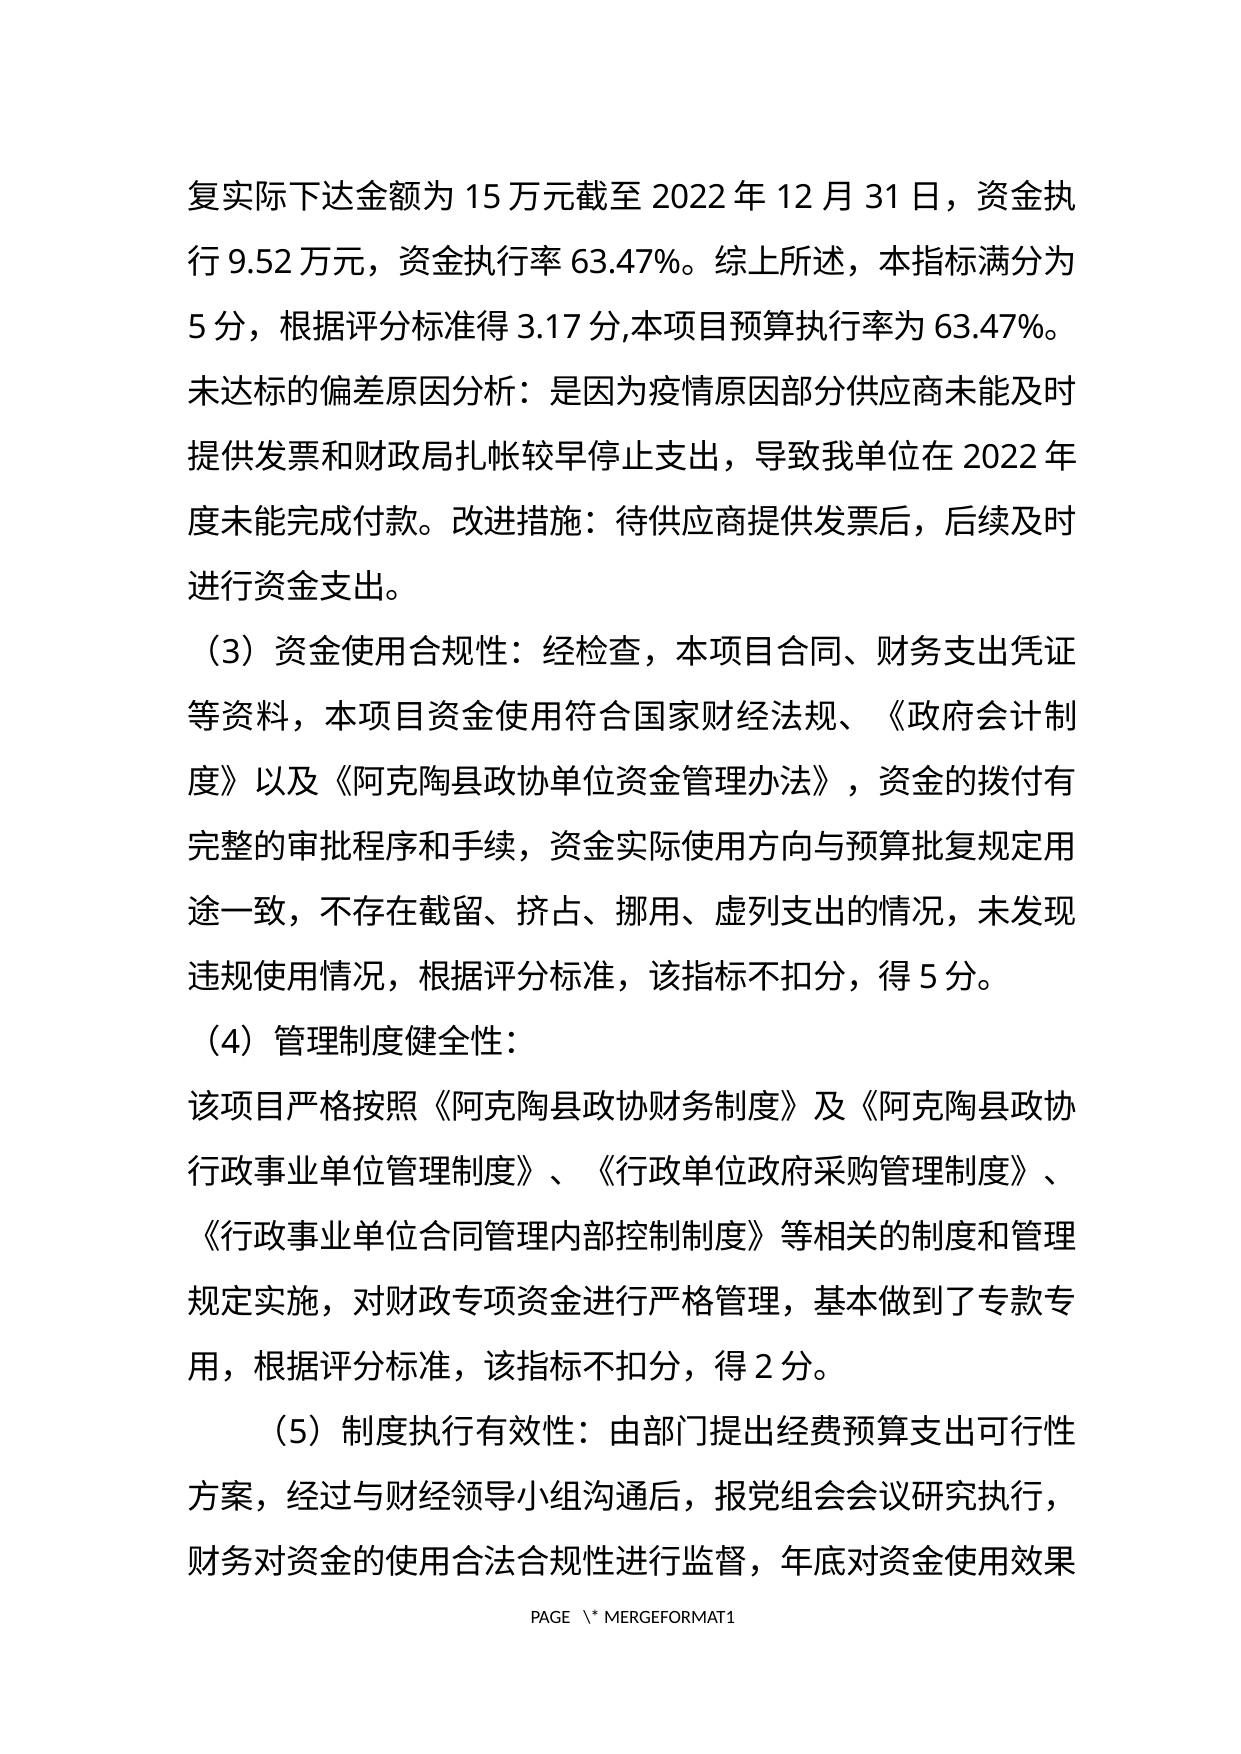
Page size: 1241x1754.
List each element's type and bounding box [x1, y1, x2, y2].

text [187, 162, 1078, 1592]
